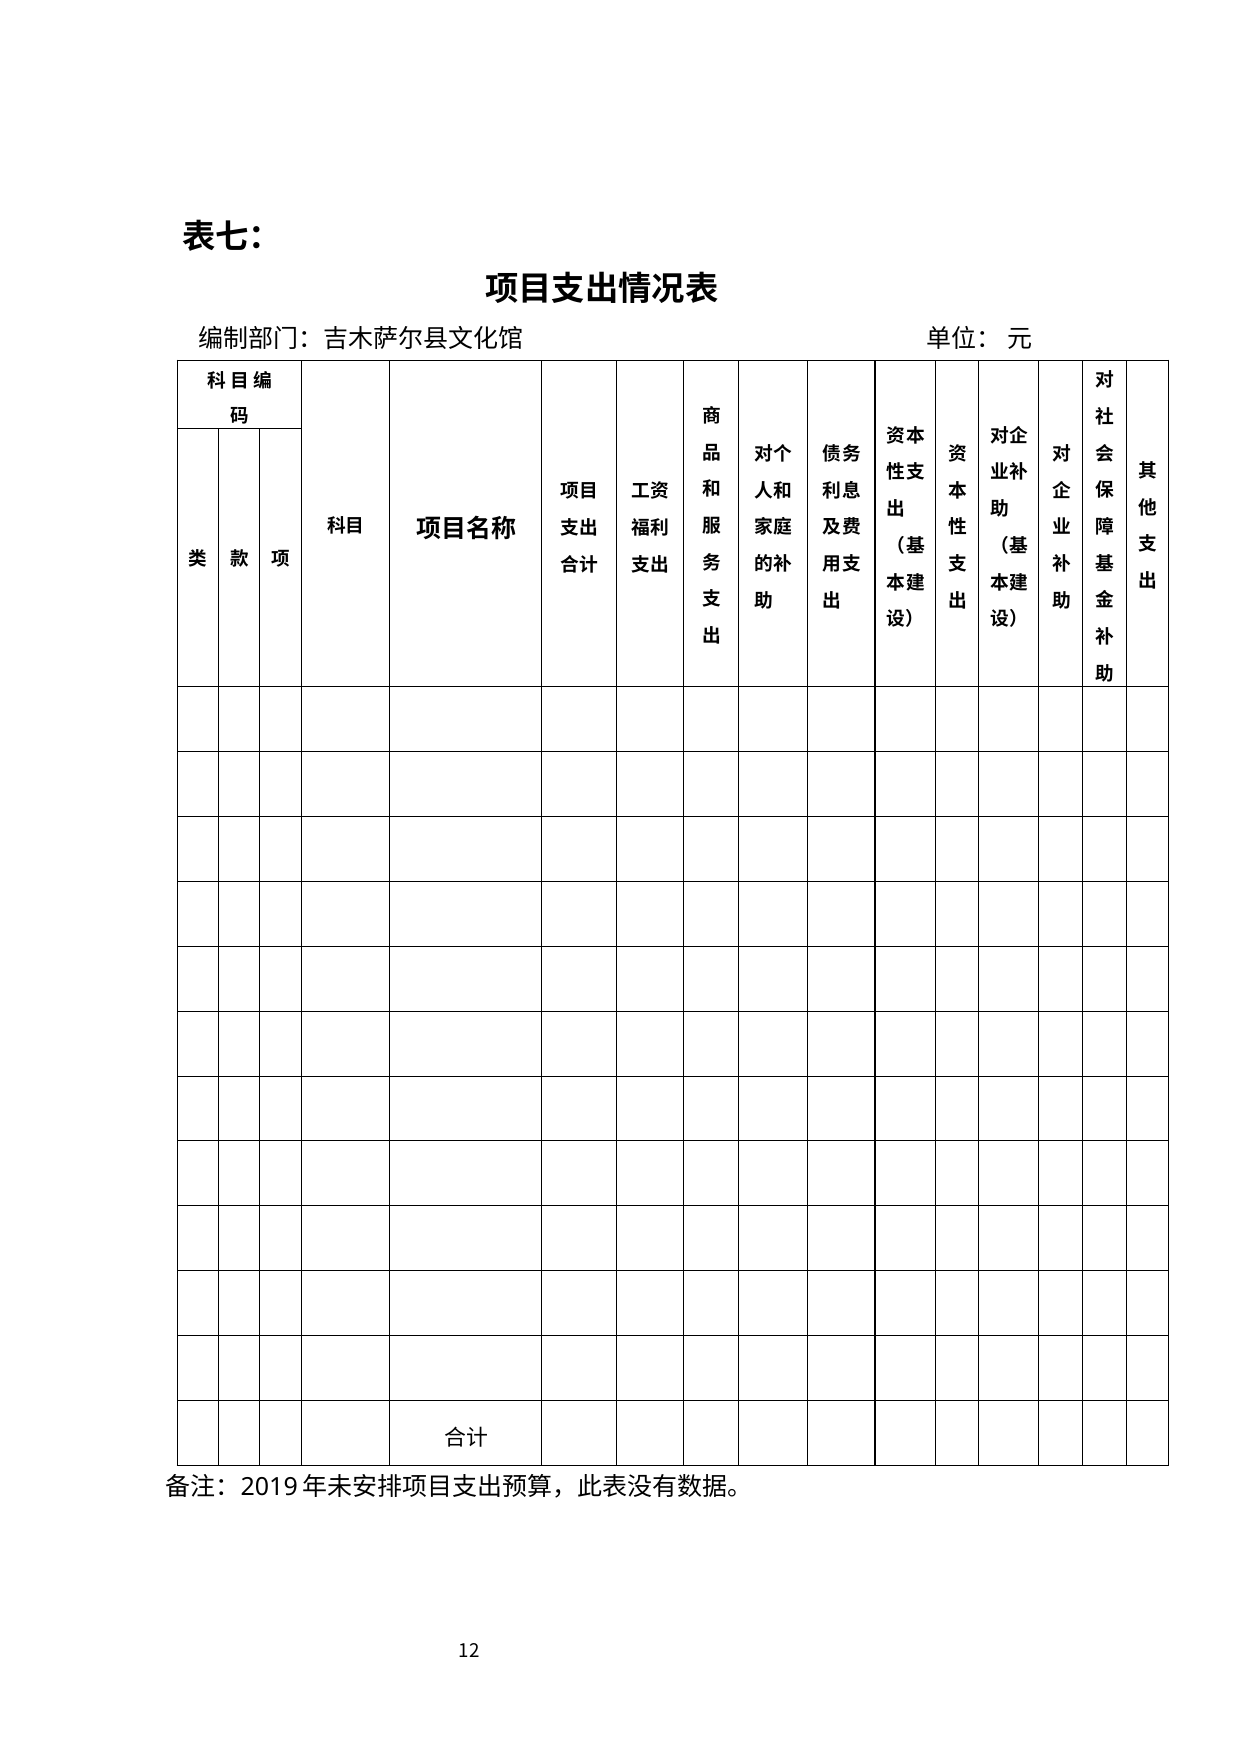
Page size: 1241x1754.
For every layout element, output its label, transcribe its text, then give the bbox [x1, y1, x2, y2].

table_cell [1083, 1271, 1126, 1335]
table_cell [876, 947, 935, 1011]
table_cell [979, 1401, 1038, 1465]
table_cell [1039, 882, 1082, 946]
table_header 项目支出合计 [542, 361, 616, 686]
table_cell [219, 1141, 259, 1205]
table_cell [178, 882, 218, 946]
table_cell [684, 1401, 738, 1465]
table_cell [390, 1271, 541, 1335]
table_cell [542, 752, 616, 816]
table_header 资本性支出 （基本建设） [876, 361, 935, 686]
table_cell [684, 752, 738, 816]
table_cell [302, 1336, 389, 1400]
table_cell [260, 1012, 301, 1076]
table_cell [617, 817, 683, 881]
table_cell [542, 1077, 616, 1140]
table_cell [808, 752, 874, 816]
table_cell [808, 817, 874, 881]
table_cell [302, 1401, 389, 1465]
table_cell [302, 1012, 389, 1076]
table_cell [979, 817, 1038, 881]
table_cell [1039, 752, 1082, 816]
table_cell [684, 882, 738, 946]
table_cell [302, 1141, 389, 1205]
table_cell [739, 1206, 807, 1270]
table_cell [390, 752, 541, 816]
table_cell [617, 1206, 683, 1270]
table_cell [390, 947, 541, 1011]
table_cell [1127, 1401, 1168, 1465]
table_cell [390, 1336, 541, 1400]
table_cell [936, 687, 978, 751]
table_cell [1127, 1271, 1168, 1335]
table_cell [302, 1077, 389, 1140]
table_cell [542, 1141, 616, 1205]
table_cell [979, 947, 1038, 1011]
table_cell [178, 1401, 218, 1465]
table_cell [1083, 1141, 1126, 1205]
table_cell [302, 1271, 389, 1335]
table_cell [260, 1206, 301, 1270]
table_cell [178, 817, 218, 881]
table_cell [876, 1336, 935, 1400]
table_cell [542, 817, 616, 881]
table_cell [936, 947, 978, 1011]
table_cell [1083, 1012, 1126, 1076]
table_cell [219, 1401, 259, 1465]
table_cell [1039, 1206, 1082, 1270]
table_cell [739, 1077, 807, 1140]
table_header 工资福利支出 [617, 361, 683, 686]
table_cell [390, 882, 541, 946]
table_cell [808, 1336, 874, 1400]
table_cell [1083, 882, 1126, 946]
table_cell [302, 817, 389, 881]
table_cell [936, 817, 978, 881]
table_cell [936, 882, 978, 946]
table_cell [542, 687, 616, 751]
table_cell [1083, 1206, 1126, 1270]
table_cell [390, 1141, 541, 1205]
table_cell [979, 1271, 1038, 1335]
table_cell [542, 1012, 616, 1076]
table_cell [876, 1077, 935, 1140]
table_cell [979, 1206, 1038, 1270]
table_cell [1083, 947, 1126, 1011]
table_cell 项 [260, 429, 301, 686]
table_header 资本性支出 [936, 361, 978, 686]
table_cell [876, 1271, 935, 1335]
table_cell [219, 1271, 259, 1335]
table_cell [260, 882, 301, 946]
table_cell [617, 947, 683, 1011]
table_cell [1127, 817, 1168, 881]
table_header 对企业补助 （基本建设） [979, 361, 1038, 686]
table_cell [808, 882, 874, 946]
table_cell [542, 947, 616, 1011]
table_cell [617, 1141, 683, 1205]
table_cell [684, 1271, 738, 1335]
table_cell [936, 1077, 978, 1140]
table_cell [1039, 1012, 1082, 1076]
table_cell [219, 882, 259, 946]
table_cell [1127, 1141, 1168, 1205]
text 备注：2019年未安排项目支出预算，此表没有数据。 [165, 1466, 1052, 1502]
table_cell [1127, 947, 1168, 1011]
table_cell [739, 1401, 807, 1465]
table_cell [684, 1141, 738, 1205]
table_cell [739, 1141, 807, 1205]
table_cell [808, 687, 874, 751]
table_cell [936, 1141, 978, 1205]
table_cell [617, 1077, 683, 1140]
table_cell [1039, 947, 1082, 1011]
table_cell [260, 1271, 301, 1335]
table_cell [876, 817, 935, 881]
table_cell [390, 1012, 541, 1076]
table_cell [390, 1206, 541, 1270]
table_cell [617, 687, 683, 751]
table_cell [219, 1206, 259, 1270]
table_cell [219, 687, 259, 751]
table_cell [1039, 687, 1082, 751]
table_cell [808, 1077, 874, 1140]
table_cell [876, 882, 935, 946]
table_cell [617, 1401, 683, 1465]
table_cell [739, 752, 807, 816]
table_cell [542, 882, 616, 946]
table_cell [979, 1077, 1038, 1140]
table_cell [684, 947, 738, 1011]
table_cell [617, 1271, 683, 1335]
table_cell [1083, 1401, 1126, 1465]
table_cell [1127, 882, 1168, 946]
table_cell [1039, 1336, 1082, 1400]
table_cell [684, 1206, 738, 1270]
table_cell [739, 817, 807, 881]
table_cell [1039, 1401, 1082, 1465]
table_cell [876, 687, 935, 751]
table_cell [178, 1206, 218, 1270]
table_cell [936, 1401, 978, 1465]
table_header 商品和服务支出 [684, 361, 738, 686]
table_cell [684, 817, 738, 881]
table_cell [1083, 1336, 1126, 1400]
text 项目支出情况表 [182, 261, 1021, 310]
table_cell [739, 1336, 807, 1400]
table_cell [302, 882, 389, 946]
table_cell [617, 882, 683, 946]
table_cell [178, 947, 218, 1011]
table_cell [302, 752, 389, 816]
table_cell [979, 1012, 1038, 1076]
table_cell [1127, 1012, 1168, 1076]
table_cell [936, 1336, 978, 1400]
table_cell [1083, 752, 1126, 816]
table_cell [1039, 1141, 1082, 1205]
table_header 对企业补助 [1039, 361, 1082, 686]
table_header 对个人和家庭的补助 [739, 361, 807, 686]
table_cell [178, 1141, 218, 1205]
table_cell [1083, 1077, 1126, 1140]
table_cell [1127, 1206, 1168, 1270]
table_cell [936, 1012, 978, 1076]
table_cell [808, 1012, 874, 1076]
table_cell [178, 687, 218, 751]
table_header 其他支出 [1127, 361, 1168, 686]
table_cell [979, 687, 1038, 751]
table_cell [876, 1012, 935, 1076]
table_cell [979, 1141, 1038, 1205]
table_cell [302, 687, 389, 751]
table_cell [260, 817, 301, 881]
table_cell 款 [219, 429, 259, 686]
table_cell [876, 1206, 935, 1270]
table_header 项目名称 [390, 361, 541, 686]
table_cell [808, 947, 874, 1011]
table_header 科 目 编 码 [178, 361, 301, 428]
table_cell [1039, 1271, 1082, 1335]
table_cell [617, 752, 683, 816]
table_cell [178, 1077, 218, 1140]
table_cell [739, 1271, 807, 1335]
table_cell [808, 1401, 874, 1465]
table_cell [739, 1012, 807, 1076]
table_cell [739, 687, 807, 751]
table_cell [1127, 687, 1168, 751]
table_cell [219, 817, 259, 881]
table_cell [684, 687, 738, 751]
table_cell [808, 1271, 874, 1335]
table_cell [219, 752, 259, 816]
table_cell [260, 1141, 301, 1205]
table_cell [1039, 1077, 1082, 1140]
table_cell [542, 1206, 616, 1270]
table_cell [178, 1271, 218, 1335]
table_cell [684, 1012, 738, 1076]
table_cell [1127, 1077, 1168, 1140]
table_cell [542, 1271, 616, 1335]
table_cell [260, 1401, 301, 1465]
table_cell [617, 1336, 683, 1400]
table_cell [684, 1077, 738, 1140]
text 编制部门：吉木萨尔县文化馆 单位： 元 [198, 318, 1052, 354]
table_cell [219, 1077, 259, 1140]
table_cell [684, 1336, 738, 1400]
table_cell [390, 687, 541, 751]
table_header 科目 [302, 361, 389, 686]
table_cell [542, 1401, 616, 1465]
table_cell [808, 1141, 874, 1205]
table_cell [979, 752, 1038, 816]
table_cell [617, 1012, 683, 1076]
table_cell [302, 1206, 389, 1270]
table_cell [1083, 817, 1126, 881]
table_cell [219, 947, 259, 1011]
table_cell [260, 947, 301, 1011]
table_cell [739, 947, 807, 1011]
table_cell [876, 1141, 935, 1205]
table_cell [1127, 752, 1168, 816]
table_cell [219, 1012, 259, 1076]
text 表七： [182, 209, 1021, 258]
table_cell [936, 1206, 978, 1270]
table_cell 类 [178, 429, 218, 686]
table_cell [979, 1336, 1038, 1400]
table_cell [1127, 1336, 1168, 1400]
table_cell [542, 1336, 616, 1400]
table_cell [260, 687, 301, 751]
table_cell [936, 1271, 978, 1335]
table_cell [219, 1336, 259, 1400]
table_cell [178, 1012, 218, 1076]
table_cell [260, 1336, 301, 1400]
table_cell [260, 1077, 301, 1140]
table_header 对社会保障基金补 助 [1083, 361, 1126, 686]
table_cell [260, 752, 301, 816]
table_cell [178, 752, 218, 816]
table_cell [739, 882, 807, 946]
table_cell [979, 882, 1038, 946]
table_cell [876, 1401, 935, 1465]
table_cell 合计 [390, 1401, 541, 1465]
table_cell [390, 817, 541, 881]
table_cell [1083, 687, 1126, 751]
table_cell [876, 752, 935, 816]
table_cell [936, 752, 978, 816]
table_cell [178, 1336, 218, 1400]
table_cell [1039, 817, 1082, 881]
table_cell [390, 1077, 541, 1140]
table_cell [808, 1206, 874, 1270]
table_cell [302, 947, 389, 1011]
table_header 债务利息及费用支出 [808, 361, 874, 686]
